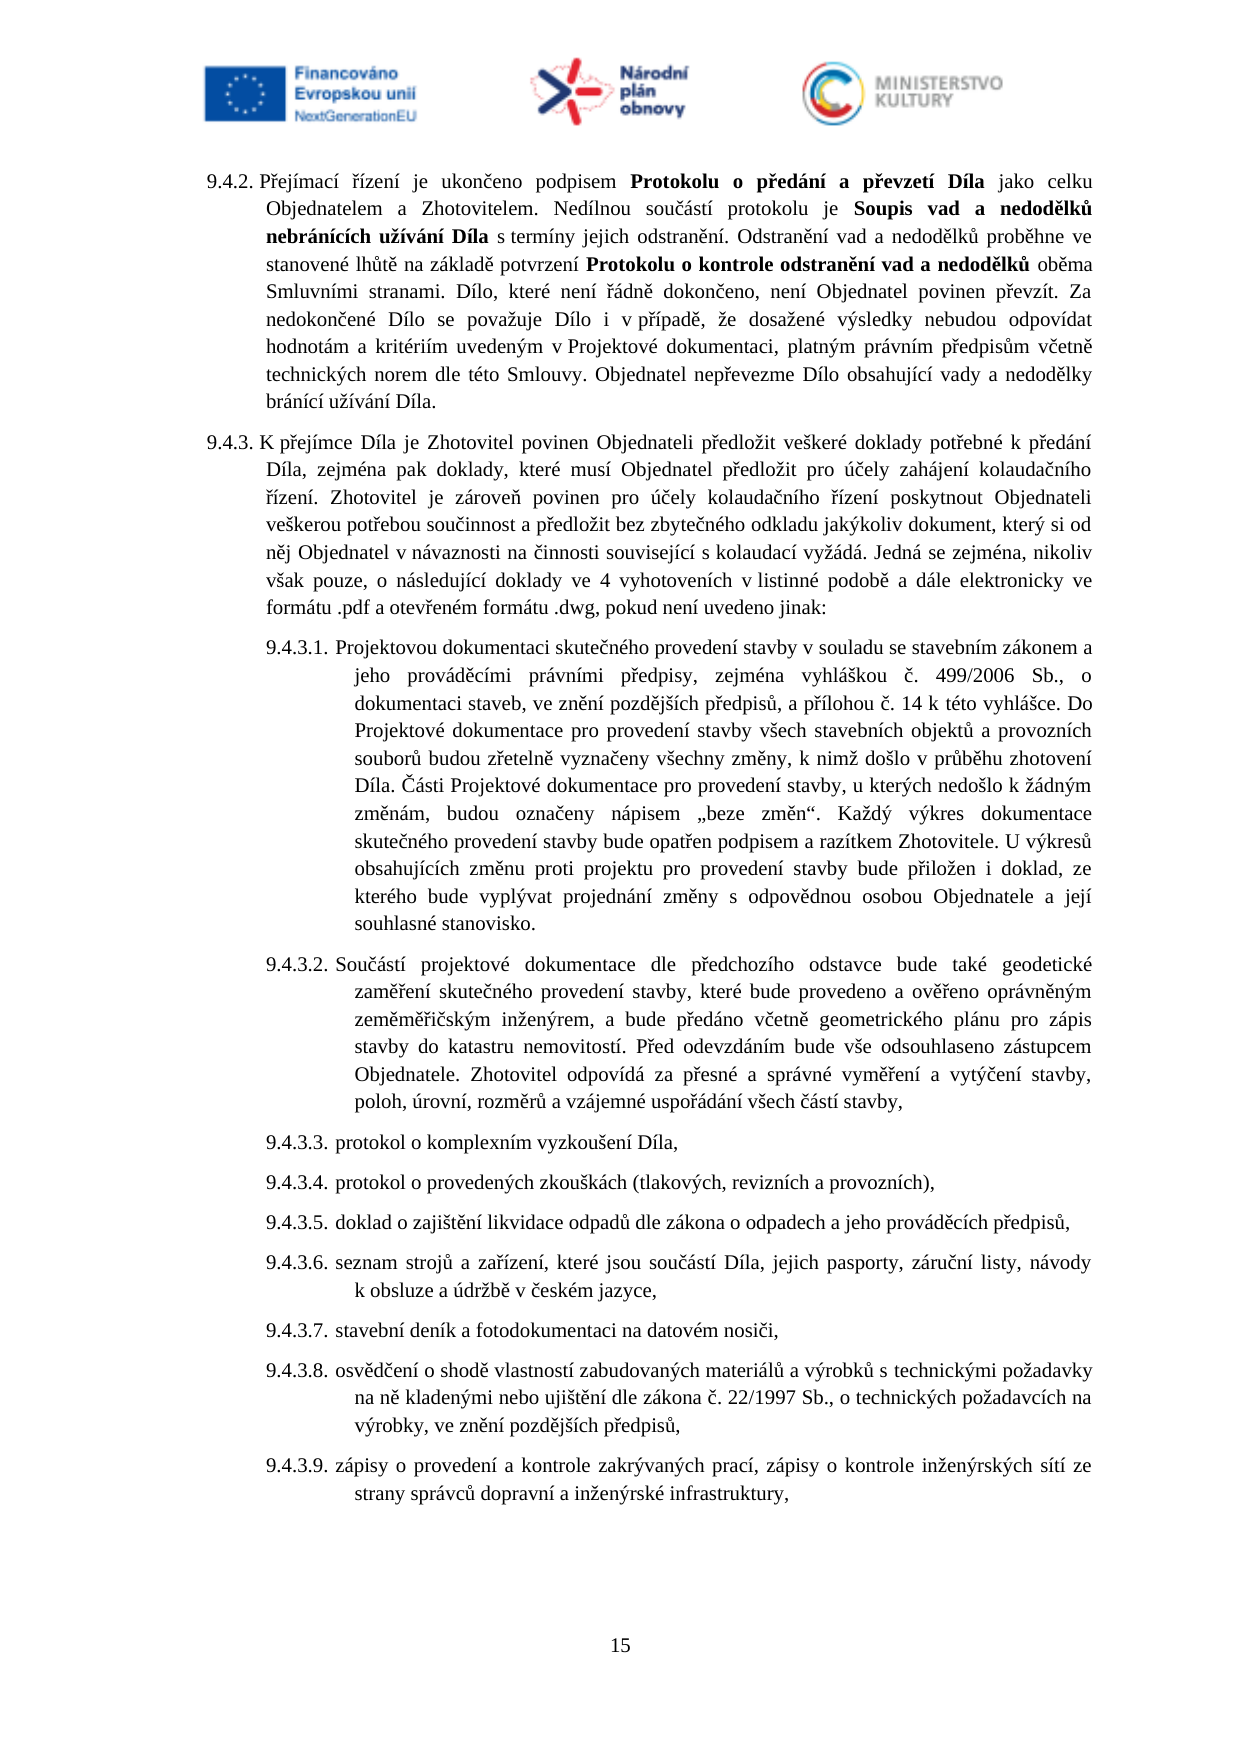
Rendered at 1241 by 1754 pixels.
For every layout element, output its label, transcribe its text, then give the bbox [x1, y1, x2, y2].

list Součástí projektové dokumentace dle předchozího odstavce bude také geodetické zaměření skutečného provedení stavby, které bude provedeno a ověřeno oprávněným zeměměřičským inženýrem, a bude předáno včetně geometrického plánu pro zápis stavby do katastru nemovitostí. Před odevzdáním bude vše odsouhlaseno zástupcem Objednatele. Zhotovitel odpovídá za přesné a správné vyměření a vytýčení stavby, poloh, úrovní, rozměrů a vzájemné uspořádání všech částí stavby, [266, 951, 1093, 1113]
list K přejímce Díla je Zhotovitel povinen Objednateli předložit veškeré doklady potřebné k předání Díla, zejména pak doklady, které musí Objednatel předložit pro účely zahájení kolaudačního řízení. Zhotovitel je zároveň povinen pro účely kolaudačního řízení poskytnout Objednateli veškerou potřebou součinnost a předložit bez zbytečného odkladu jakýkoliv dokument, který si od něj Objednatel v návaznosti na činnosti související s kolaudací vyžádá. Jedná se zejména, nikoliv však pouze, o následující doklady ve 4 vyhotoveních v listinné podobě a dále elektronicky ve formátu .pdf a otevřeném formátu .dwg, pokud není uvedeno jinak: [207, 429, 1093, 619]
picture [190, 29, 1050, 169]
list seznam strojů a zařízení, které jsou součástí Díla, jejich pasporty, záruční listy, návody k obsluze a údržbě v českém jazyce, [266, 1250, 1093, 1302]
list protokol o komplexním vyzkoušení Díla, [266, 1129, 1093, 1154]
list stavební deník a fotodokumentaci na datovém nosiči, [266, 1318, 1093, 1342]
list doklad o zajištění likvidace odpadů dle zákona o odpadech a jeho prováděcích předpisů, [266, 1210, 1093, 1234]
list zápisy o provedení a kontrole zakrývaných prací, zápisy o kontrole inženýrských sítí ze strany správců dopravní a inženýrské infrastruktury, [266, 1453, 1093, 1505]
list protokol o provedených zkouškách (tlakových, revizních a provozních), [266, 1170, 1093, 1194]
list Přejímací řízení je ukončeno podpisem Protokolu o předání a převzetí Díla jako celku Objednatelem a Zhotovitelem. Nedílnou součástí protokolu je Soupis vad a nedodělků nebránících užívání Díla s termíny jejich odstranění. Odstranění vad a nedodělků proběhne ve stanovené lhůtě na základě potvrzení Protokolu o kontrole odstranění vad a nedodělků oběma Smluvními stranami. Dílo, které není řádně dokončeno, není Objednatel povinen převzít. Za nedokončené Dílo se považuje Dílo i v případě, že dosažené výsledky nebudou odpovídat hodnotám a kritériím uvedeným v Projektové dokumentaci, platným právním předpisům včetně technických norem dle této Smlouvy. Objednatel nepřevezme Dílo obsahující vady a nedodělky bránící užívání Díla. [207, 169, 1093, 413]
list osvědčení o shodě vlastností zabudovaných materiálů a výrobků s technickými požadavky na ně kladenými nebo ujištění dle zákona č. 22/1997 Sb., o technických požadavcích na výrobky, ve znění pozdějších předpisů, [266, 1358, 1093, 1437]
list Projektovou dokumentaci skutečného provedení stavby v souladu se stavebním zákonem a jeho prováděcími právními předpisy, zejména vyhláškou č. 499/2006 Sb., o dokumentaci staveb, ve znění pozdějších předpisů, a přílohou č. 14 k této vyhlášce. Do Projektové dokumentace pro provedení stavby všech stavebních objektů a provozních souborů budou zřetelně vyznačeny všechny změny, k nimž došlo v průběhu zhotovení Díla. Části Projektové dokumentace pro provedení stavby, u kterých nedošlo k žádným změnám, budou označeny nápisem „beze změn“. Každý výkres dokumentace skutečného provedení stavby bude opatřen podpisem a razítkem Zhotovitele. U výkresů obsahujících změnu proti projektu pro provedení stavby bude přiložen i doklad, ze kterého bude vyplývat projednání změny s odpovědnou osobou Objednatele a její souhlasné stanovisko. [266, 635, 1093, 935]
